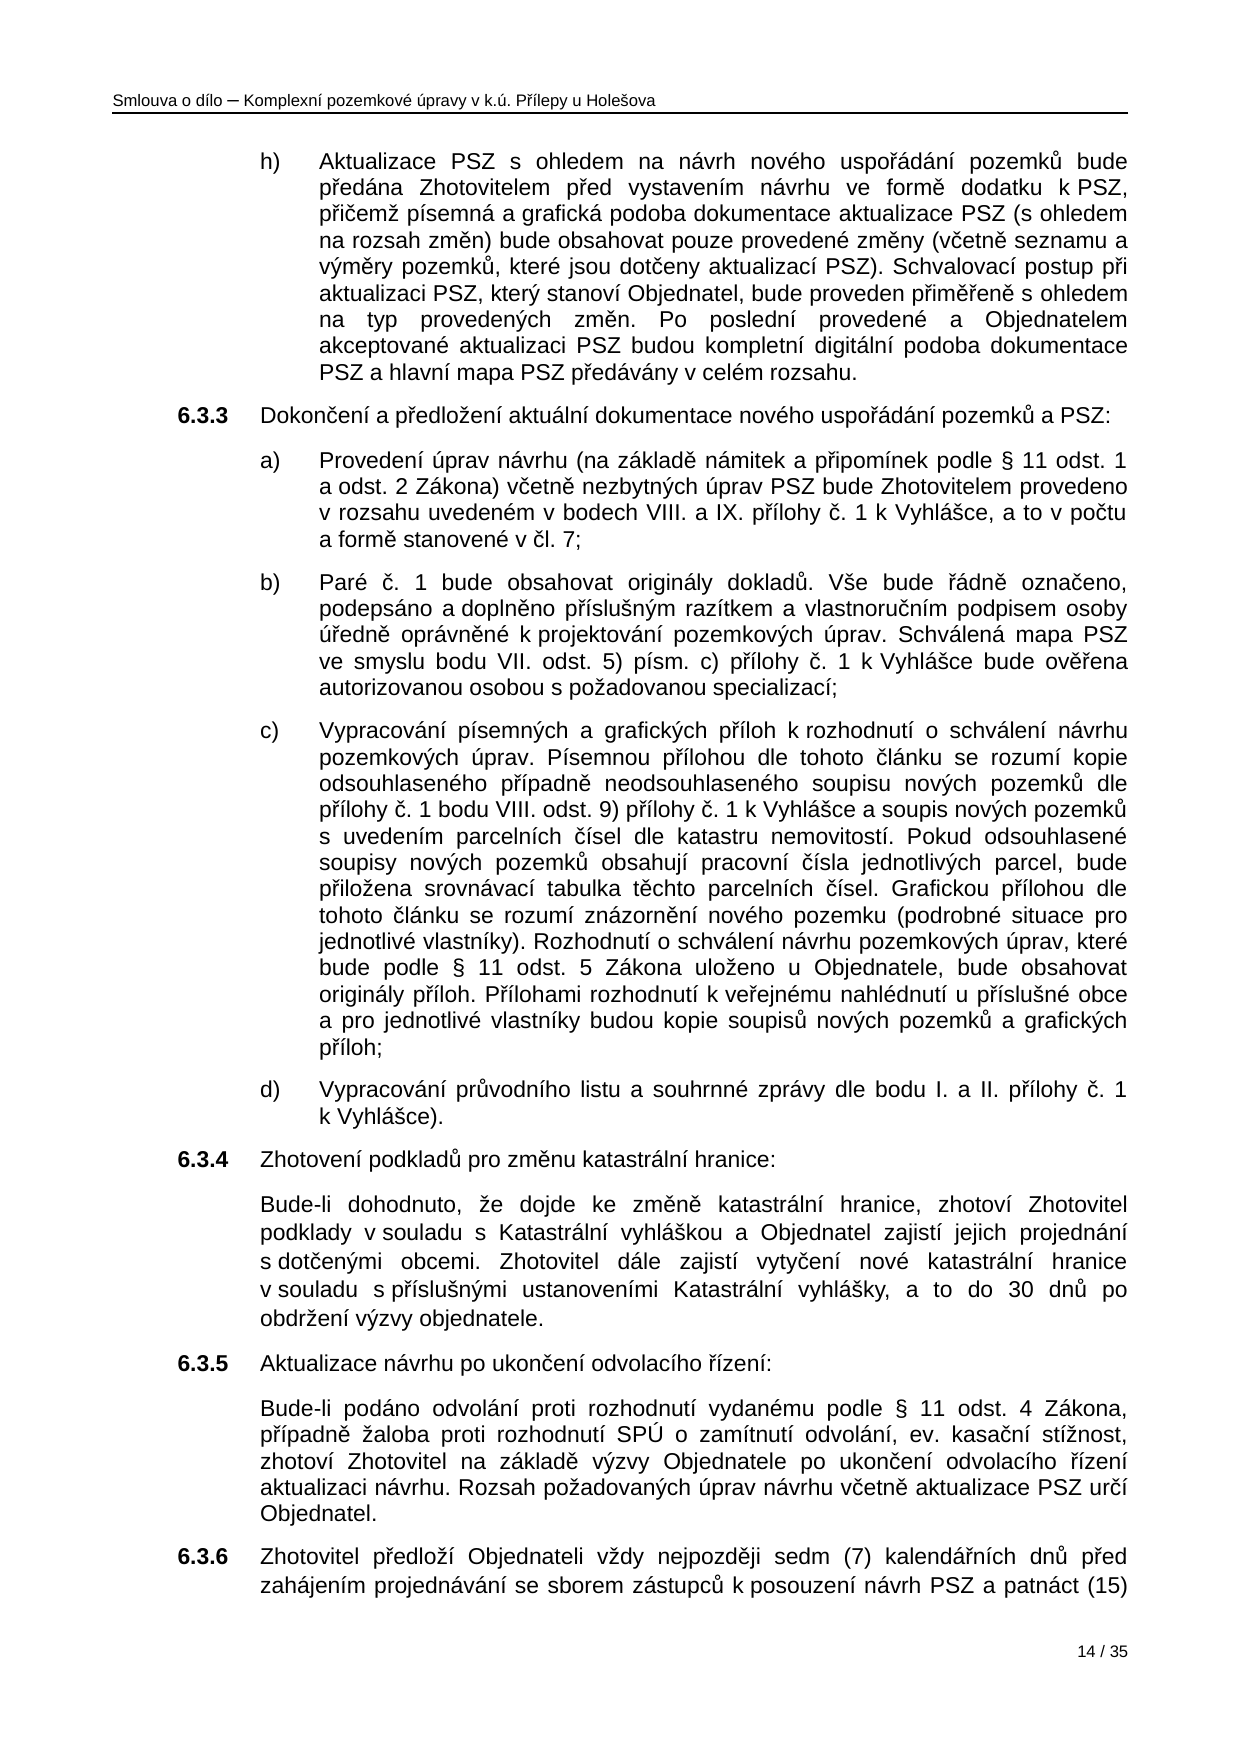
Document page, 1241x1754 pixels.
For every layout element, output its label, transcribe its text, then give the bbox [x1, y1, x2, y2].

list Vypracování průvodního listu a souhrnné zprávy dle bodu I. a II. přílohy č. 1 k Vyhlášce). [260, 1076, 1128, 1129]
list Paré č. 1 bude obsahovat originály dokladů. Vše bude řádně označeno, podepsáno a doplněno příslušným razítkem a vlastnoručním podpisem osoby úředně oprávněné k projektování pozemkových úprav. Schválená mapa PSZ ve smyslu bodu VII. odst. 5) písm. c) přílohy č. 1 k Vyhlášce bude ověřena autorizovanou osobou s požadovanou specializací; [260, 569, 1128, 701]
list Bude-li podáno odvolání proti rozhodnutí vydanému podle § 11 odst. 4 Zákona, případně žaloba proti rozhodnutí SPÚ o zamítnutí odvolání, ev. kasační stížnost, zhotoví Zhotovitel na základě výzvy Objednatele po ukončení odvolacího řízení aktualizaci návrhu. Rozsah požadovaných úprav návrhu včetně aktualizace PSZ určí Objednatel. [260, 1395, 1128, 1527]
list Aktualizace PSZ s ohledem na návrh nového uspořádání pozemků bude předána Zhotovitelem před vystavením návrhu ve formě dodatku k PSZ, přičemž písemná a grafická podoba dokumentace aktualizace PSZ (s ohledem na rozsah změn) bude obsahovat pouze provedené změny (včetně seznamu a výměry pozemků, které jsou dotčeny aktualizací PSZ). Schvalovací postup při aktualizaci PSZ, který stanoví Objednatel, bude proveden přiměřeně s ohledem na typ provedených změn. Po poslední provedené a Objednatelem akceptované aktualizaci PSZ budou kompletní digitální podoba dokumentace PSZ a hlavní mapa PSZ předávány v celém rozsahu. [260, 148, 1128, 385]
text Zhotovení podkladů pro změnu katastrální hranice: [177, 1146, 1128, 1172]
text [177, 1543, 1128, 1598]
text Aktualizace návrhu po ukončení odvolacího řízení: [177, 1350, 1128, 1376]
list Provedení úprav návrhu (na základě námitek a připomínek podle § 11 odst. 1 a odst. 2 Zákona) včetně nezbytných úprav PSZ bude Zhotovitelem provedeno v rozsahu uvedeném v bodech VIII. a IX. přílohy č. 1 k Vyhlášce, a to v počtu a formě stanovené v čl. 7; [260, 447, 1128, 552]
list Vypracování písemných a grafických příloh k rozhodnutí o schválení návrhu pozemkových úprav. Písemnou přílohou dle tohoto článku se rozumí kopie odsouhlaseného případně neodsouhlaseného soupisu nových pozemků dle přílohy č. 1 bodu VIII. odst. 9) přílohy č. 1 k Vyhlášce a soupis nových pozemků s uvedením parcelních čísel dle katastru nemovitostí. Pokud odsouhlasené soupisy nových pozemků obsahují pracovní čísla jednotlivých parcel, bude přiložena srovnávací tabulka těchto parcelních čísel. Grafickou přílohou dle tohoto článku se rozumí znázornění nového pozemku (podrobné situace pro jednotlivé vlastníky). Rozhodnutí o schválení návrhu pozemkových úprav, které bude podle § 11 odst. 5 Zákona uloženo u Objednatele, bude obsahovat originály příloh. Přílohami rozhodnutí k veřejnému nahlédnutí u příslušné obce a pro jednotlivé vlastníky budou kopie soupisů nových pozemků a grafických příloh; [260, 717, 1128, 1060]
text Dokončení a předložení aktuální dokumentace nového uspořádání pozemků a PSZ: [177, 402, 1128, 428]
list Bude-li dohodnuto, že dojde ke změně katastrální hranice, zhotoví Zhotovitel podklady v souladu s Katastrální vyhláškou a Objednatel zajistí jejich projednání s dotčenými obcemi. Zhotovitel dále zajistí vytyčení nové katastrální hranice v souladu s příslušnými ustanoveními Katastrální vyhlášky, a to do 30 dnů po obdržení výzvy objednatele. [260, 1191, 1128, 1331]
